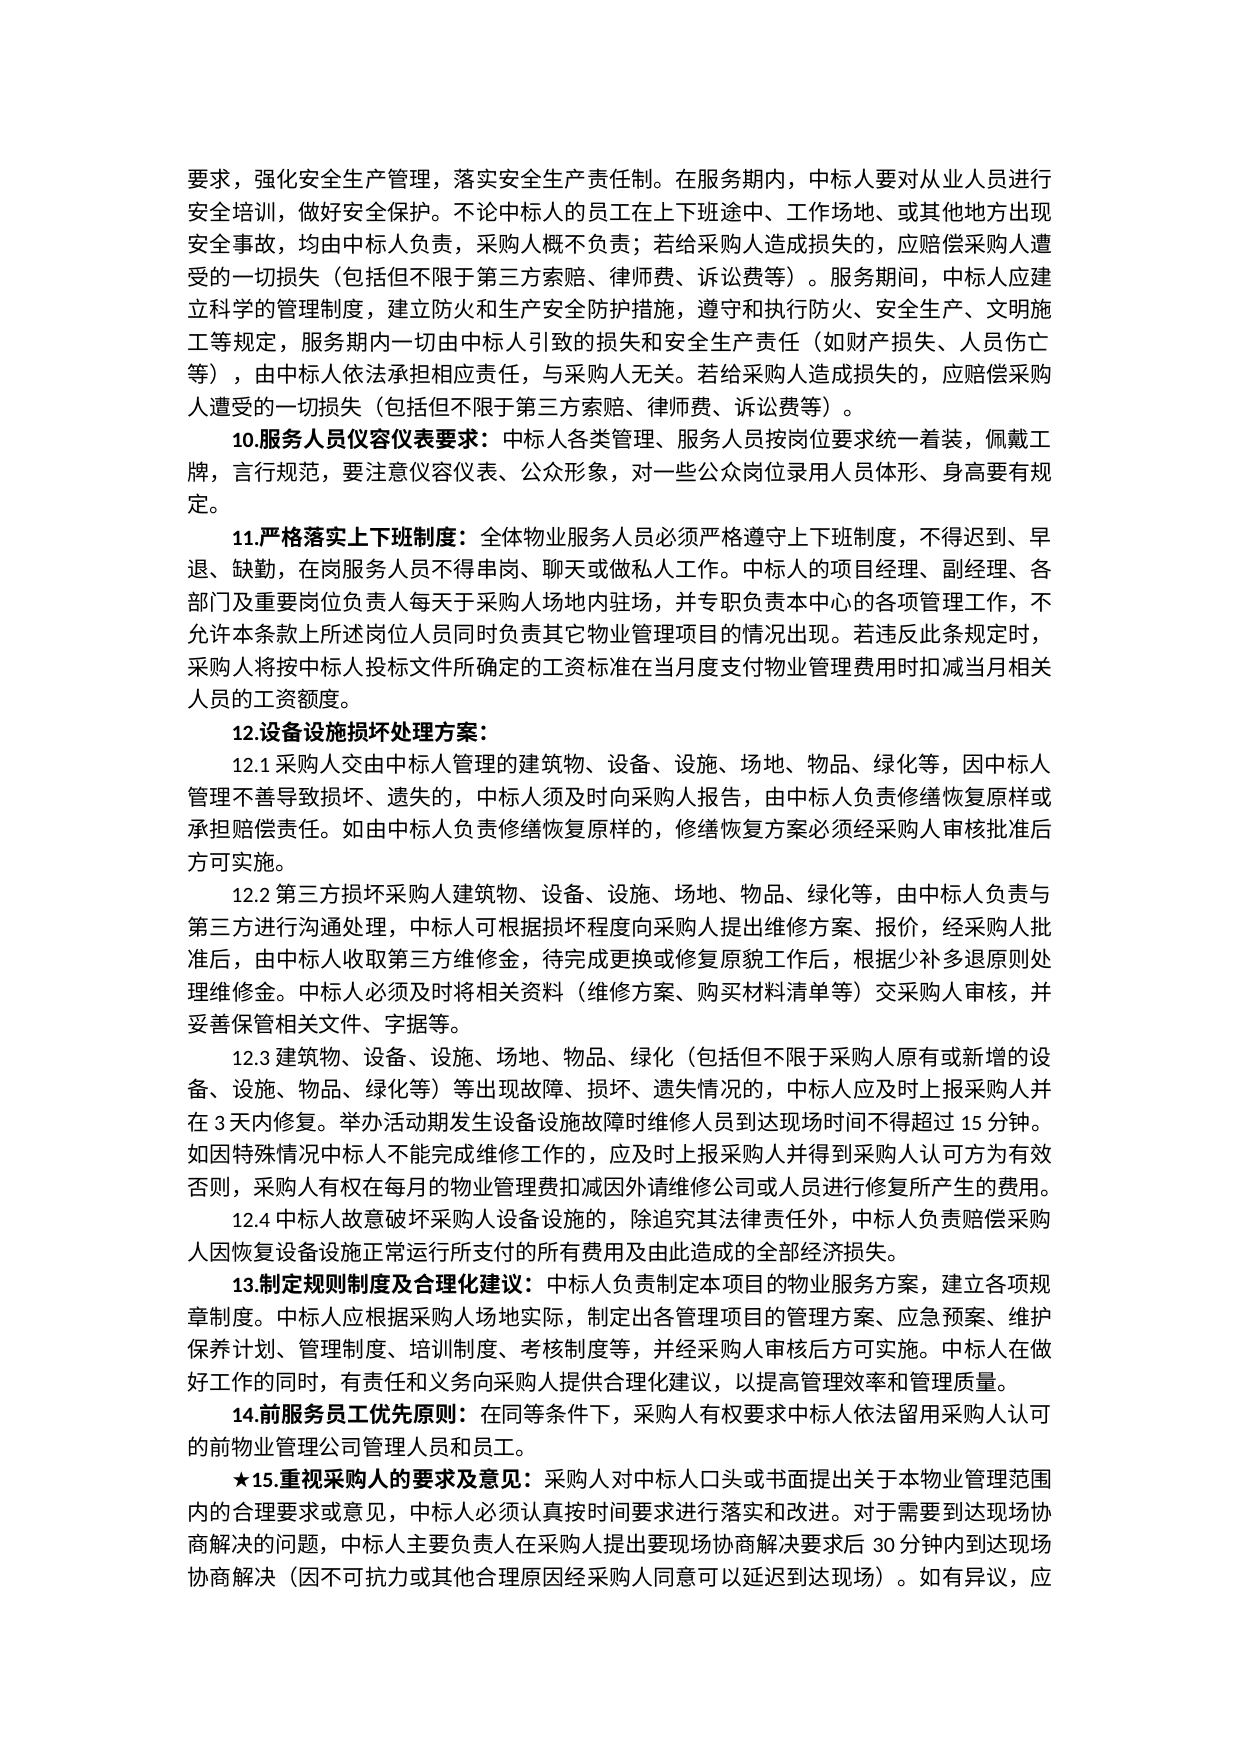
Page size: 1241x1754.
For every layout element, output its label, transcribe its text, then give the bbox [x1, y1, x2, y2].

text 12.4中标人故意破坏采购人设备设施的，除追究其法律责任外，中标人负责赔偿采购人因恢复设备设施正常运行所支付的所有费用及由此造成的全部经济损失。 [187, 1202, 1053, 1267]
text 12.2第三方损坏采购人建筑物、设备、设施、场地、物品、绿化等，由中标人负责与第三方进行沟通处理，中标人可根据损坏程度向采购人提出维修方案、报价，经采购人批准后，由中标人收取第三方维修金，待完成更换或修复原貌工作后，根据少补多退原则处理维修金。中标人必须及时将相关资料（维修方案、购买材料清单等）交采购人审核，并妥善保管相关文件、字据等。 [187, 877, 1053, 1039]
text 13.制定规则制度及合理化建议：中标人负责制定本项目的物业服务方案，建立各项规章制度。中标人应根据采购人场地实际，制定出各管理项目的管理方案、应急预案、维护保养计划、管理制度、培训制度、考核制度等，并经采购人审核后方可实施。中标人在做好工作的同时，有责任和义务向采购人提供合理化建议，以提高管理效率和管理质量。 [187, 1267, 1053, 1397]
text 12.1采购人交由中标人管理的建筑物、设备、设施、场地、物品、绿化等，因中标人管理不善导致损坏、遗失的，中标人须及时向采购人报告，由中标人负责修缮恢复原样或承担赔偿责任。如由中标人负责修缮恢复原样的，修缮恢复方案必须经采购人审核批准后，方可实施。 [187, 747, 1053, 877]
text 11.严格落实上下班制度：全体物业服务人员必须严格遵守上下班制度，不得迟到、早退、缺勤，在岗服务人员不得串岗、聊天或做私人工作。中标人的项目经理、副经理、各部门及重要岗位负责人每天于采购人场地内驻场，并专职负责本中心的各项管理工作，不允许本条款上所述岗位人员同时负责其它物业管理项目的情况出现。若违反此条规定时，采购人将按中标人投标文件所确定的工资标准在当月度支付物业管理费用时扣减当月相关人员的工资额度。 [187, 519, 1053, 714]
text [187, 1462, 1053, 1592]
text 12.3建筑物、设备、设施、场地、物品、绿化（包括但不限于采购人原有或新增的设备、设施、物品、绿化等）等出现故障、损坏、遗失情况的，中标人应及时上报采购人并在3天内修复。举办活动期发生设备设施故障时维修人员到达现场时间不得超过15分钟。如因特殊情况中标人不能完成维修工作的，应及时上报采购人并得到采购人认可方为有效。否则，采购人有权在每月的物业管理费扣减因外请维修公司或人员进行修复所产生的费用。 [187, 1039, 1053, 1202]
text 12.设备设施损坏处理方案： [187, 714, 1053, 747]
text 14.前服务员工优先原则：在同等条件下，采购人有权要求中标人依法留用采购人认可的前物业管理公司管理人员和员工。 [187, 1397, 1053, 1462]
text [187, 162, 1053, 422]
text 10.服务人员仪容仪表要求：中标人各类管理、服务人员按岗位要求统一着装，佩戴工牌，言行规范，要注意仪容仪表、公众形象，对一些公众岗位录用人员体形、身高要有规定。 [187, 422, 1053, 519]
